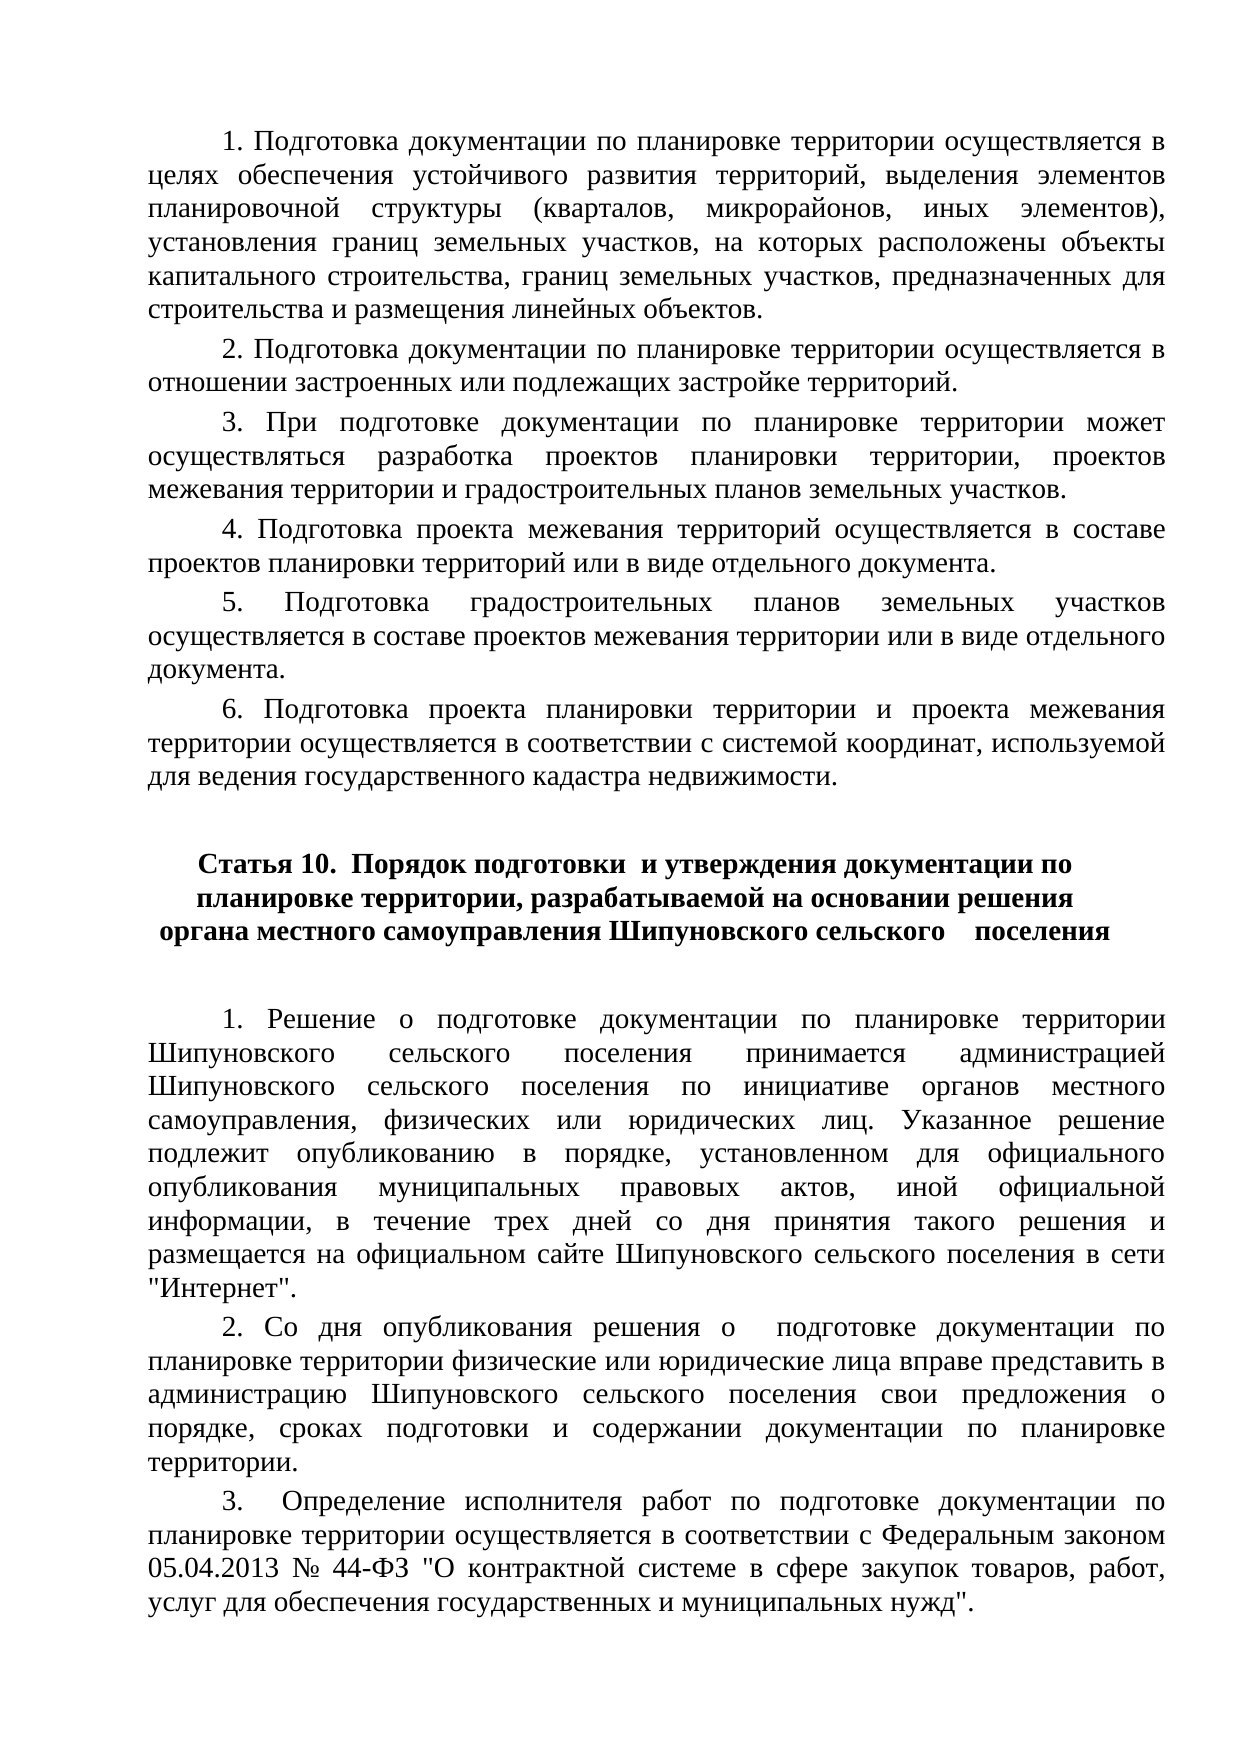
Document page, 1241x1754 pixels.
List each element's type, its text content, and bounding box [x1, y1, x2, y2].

text 2. Со дня опубликования решения о подготовке документации по планировке территории физические или юридические лица вправе представить в администрацию Шипуновского сельского поселения свои предложения о порядке, сроках подготовки и содержании документации по планировке территории. [148, 1309, 1166, 1477]
text 1. Решение о подготовке документации по планировке территории Шипуновского сельского поселения принимается администрацией Шипуновского сельского поселения по инициативе органов местного самоуправления, физических или юридических лиц. Указанное решение подлежит опубликованию в порядке, установленном для официального опубликования муниципальных правовых актов, иной официальной информации, в течение трех дней со дня принятия такого решения и размещается на официальном сайте Шипуновского сельского поселения в сети "Интернет". [148, 1001, 1166, 1303]
subtitle Статья 10. Порядок подготовки и утверждения документации по планировке территории, разрабатываемой на основании решения органа местного самоуправления Шипуновского сельского поселения [148, 846, 1122, 947]
text 1. Подготовка документации по планировке территории осуществляется в целях обеспечения устойчивого развития территорий, выделения элементов планировочной структуры (кварталов, микрорайонов, иных элементов), установления границ земельных участков, на которых расположены объекты капитального строительства, границ земельных участков, предназначенных для строительства и размещения линейных объектов. [148, 123, 1166, 325]
text 3. Определение исполнителя работ по подготовке документации по планировке территории осуществляется в соответствии с Федеральным законом 05.04.2013 № 44-ФЗ "О контрактной системе в сфере закупок товаров, работ, услуг для обеспечения государственных и муниципальных нужд". [148, 1483, 1166, 1618]
text 3. При подготовке документации по планировке территории может осуществляться разработка проектов планировки территории, проектов межевания территории и градостроительных планов земельных участков. [148, 404, 1166, 505]
text 4. Подготовка проекта межевания территорий осуществляется в составе проектов планировки территорий или в виде отдельного документа. [148, 511, 1166, 578]
text 2. Подготовка документации по планировке территории осуществляется в отношении застроенных или подлежащих застройке территорий. [148, 331, 1166, 398]
text 5. Подготовка градостроительных планов земельных участков осуществляется в составе проектов межевания территории или в виде отдельного документа. [148, 584, 1166, 685]
text 6. Подготовка проекта планировки территории и проекта межевания территории осуществляется в соответствии с системой координат, используемой для ведения государственного кадастра недвижимости. [148, 691, 1166, 792]
